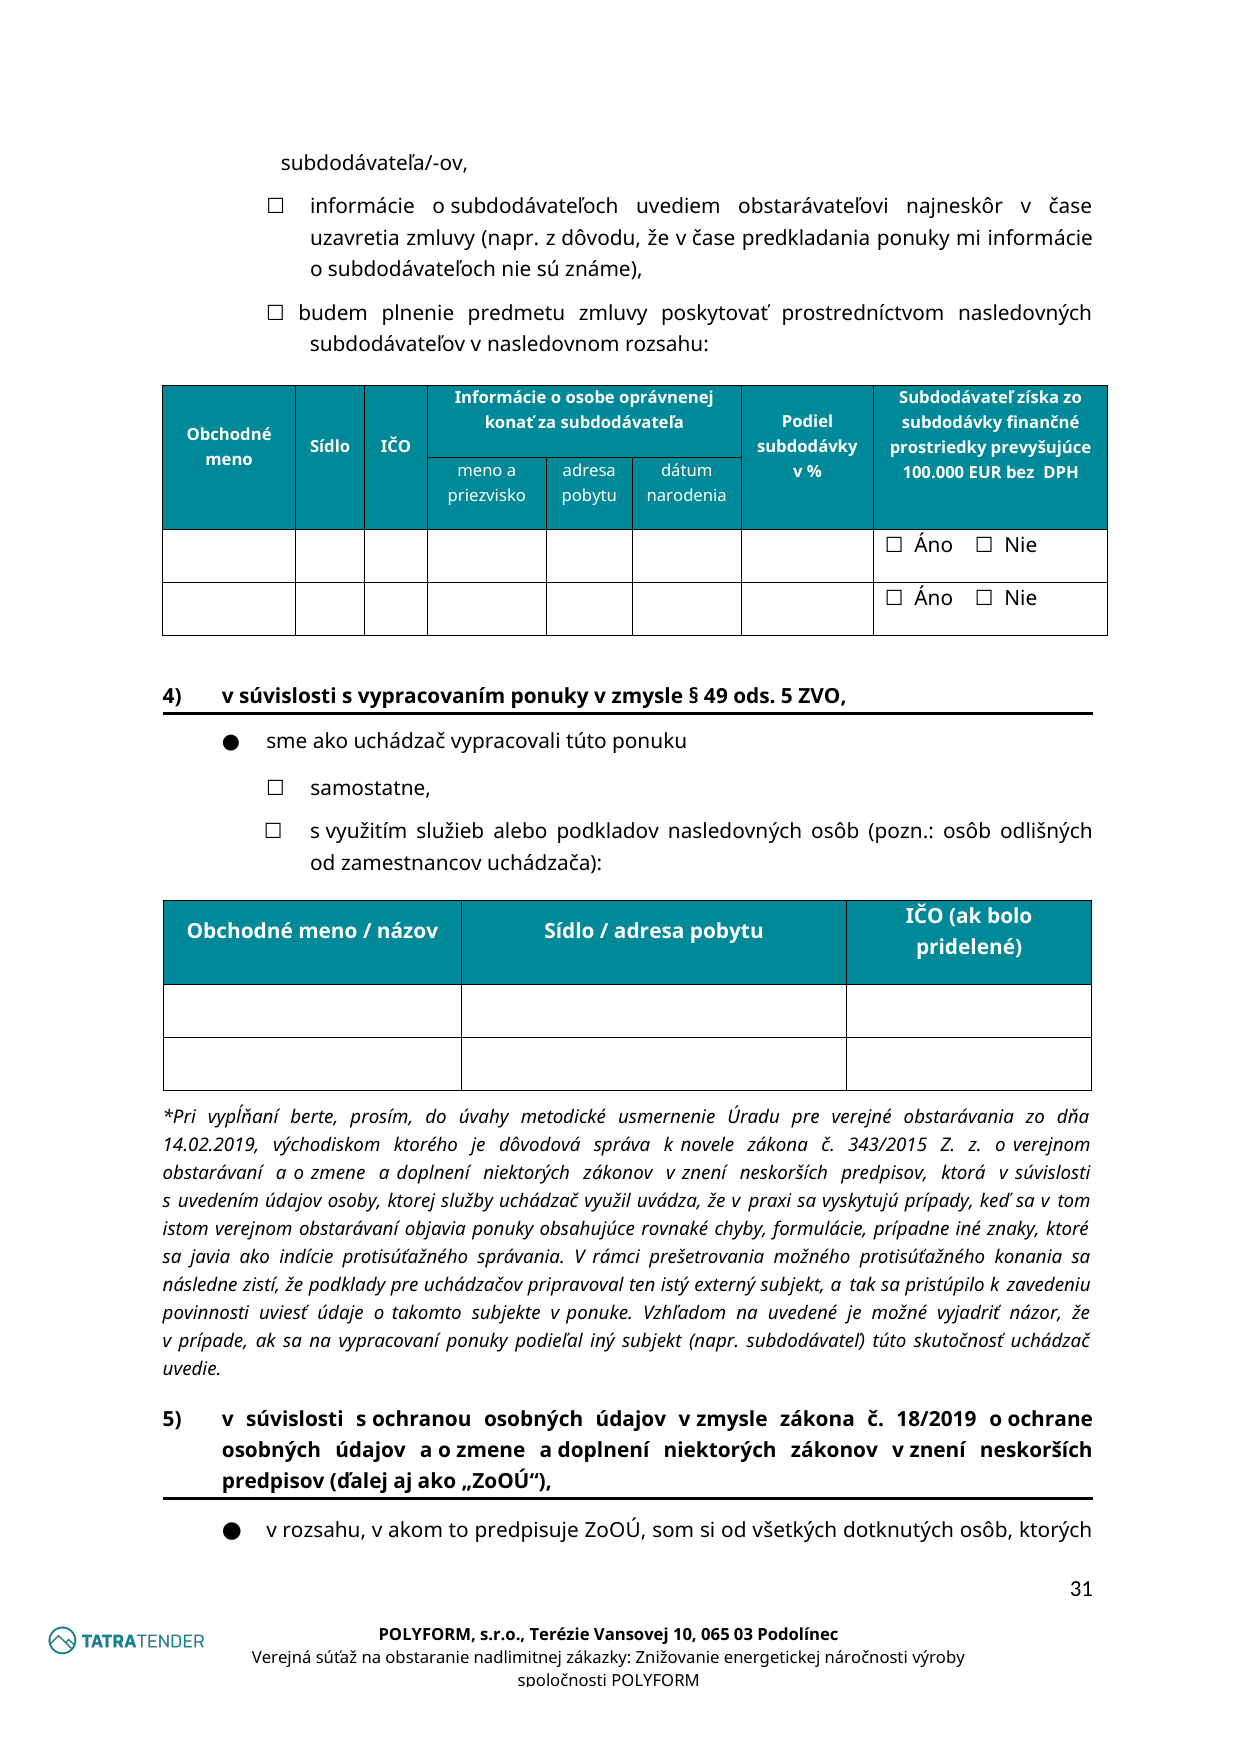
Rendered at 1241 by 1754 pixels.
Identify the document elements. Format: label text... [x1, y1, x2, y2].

table_cell [547, 583, 632, 635]
list v súvislosti s ochranou osobných údajov v zmysle zákona č. 18/2019 o ochrane osobných údajov a o zmene a doplnení niektorých zákonov v znení neskorších predpisov (ďalej aj ako „ZoOÚ“), [162, 1404, 1093, 1500]
table_cell [163, 583, 295, 635]
table_header Podiel subdodávky v % [742, 386, 873, 529]
table_cell adresa pobytu [547, 458, 632, 529]
table_header Subdodávateľ získa zo subdodávky finančné prostriedky prevyšujúce 100.000 EUR bez DPH [874, 386, 1107, 529]
table_cell [547, 530, 632, 582]
table_cell [365, 583, 427, 635]
table_cell [296, 583, 364, 635]
text samostatne, [266, 773, 1093, 801]
table_cell [633, 530, 741, 582]
table_cell Áno Nie [874, 530, 1107, 582]
table_cell [847, 985, 1091, 1037]
table_cell [742, 530, 873, 582]
table_header IČO [365, 386, 427, 529]
table_cell [428, 583, 546, 635]
table_cell [462, 1038, 846, 1089]
table_cell [164, 985, 461, 1037]
table_cell [164, 1038, 461, 1089]
table_cell dátum narodenia [633, 458, 741, 529]
table_cell [428, 530, 546, 582]
table_cell [462, 985, 846, 1037]
table_header Obchodné meno / názov [164, 901, 461, 984]
text *Pri vypĺňaní berte, prosím, do úvahy metodické usmernenie Úradu pre verejné obstarávania zo dňa 14.02.2019, východiskom ktorého je dôvodová správa k novele zákona č. 343/2015 Z. z. o verejnom obstarávaní a o zmene a doplnení niektorých zákonov v znení neskorších predpisov, ktorá v súvislosti s uvedením údajov osoby, ktorej služby uchádzač využil uvádza, že v praxi sa vyskytujú prípady, keď sa v tom istom verejnom obstarávaní objavia ponuky obsahujúce rovnaké chyby, formulácie, prípadne iné znaky, ktoré sa javia ako indície protisúťažného správania. V rámci prešetrovania možného protisúťažného konania sa následne zistí, že podklady pre uchádzačov pripravoval ten istý externý subjekt, a tak sa pristúpilo k zavedeniu povinnosti uviesť údaje o takomto subjekte v ponuke. Vzhľadom na uvedené je možné vyjadriť názor, že v prípade, ak sa na vypracovaní ponuky podieľal iný subjekt (napr. subdodávateľ) túto skutočnosť uchádzač uvedie. [162, 1103, 1093, 1381]
table_cell meno a priezvisko [428, 458, 546, 529]
table_header Sídlo / adresa pobytu [462, 901, 846, 984]
table_header IČO (ak bolo pridelené) [847, 901, 1091, 984]
text budem plnenie predmetu zmluvy poskytovať prostredníctvom nasledovných subdodávateľov v nasledovnom rozsahu: [266, 298, 1093, 357]
picture [41, 1613, 217, 1666]
table_header Sídlo [296, 386, 364, 529]
text informácie o subdodávateľoch uvediem obstarávateľovi najneskôr v čase uzavretia zmluvy (napr. z dôvodu, že v čase predkladania ponuky mi informácie o subdodávateľoch nie sú známe), [266, 191, 1093, 282]
text nebudem plnenie predmetu zmluvy poskytovať prostredníctvom subdodávateľa/-ov, [266, 148, 1093, 176]
table_cell [847, 1038, 1091, 1089]
table_header Informácie o osobe oprávnenej konať za subdodávateľa [428, 386, 741, 457]
list v súvislosti s vypracovaním ponuky v zmysle § 49 ods. 5 ZVO, [162, 681, 1093, 715]
text s využitím služieb alebo podkladov nasledovných osôb (pozn.: osôb odlišných od zamestnancov uchádzača): [236, 817, 1093, 876]
table_cell [296, 530, 364, 582]
table_header Obchodné meno [163, 386, 295, 529]
table_cell [742, 583, 873, 635]
table_cell [163, 530, 295, 582]
list sme ako uchádzač vypracovali túto ponuku [222, 718, 1093, 760]
table_cell Áno Nie [874, 583, 1107, 635]
table_cell [365, 530, 427, 582]
table_cell [633, 583, 741, 635]
